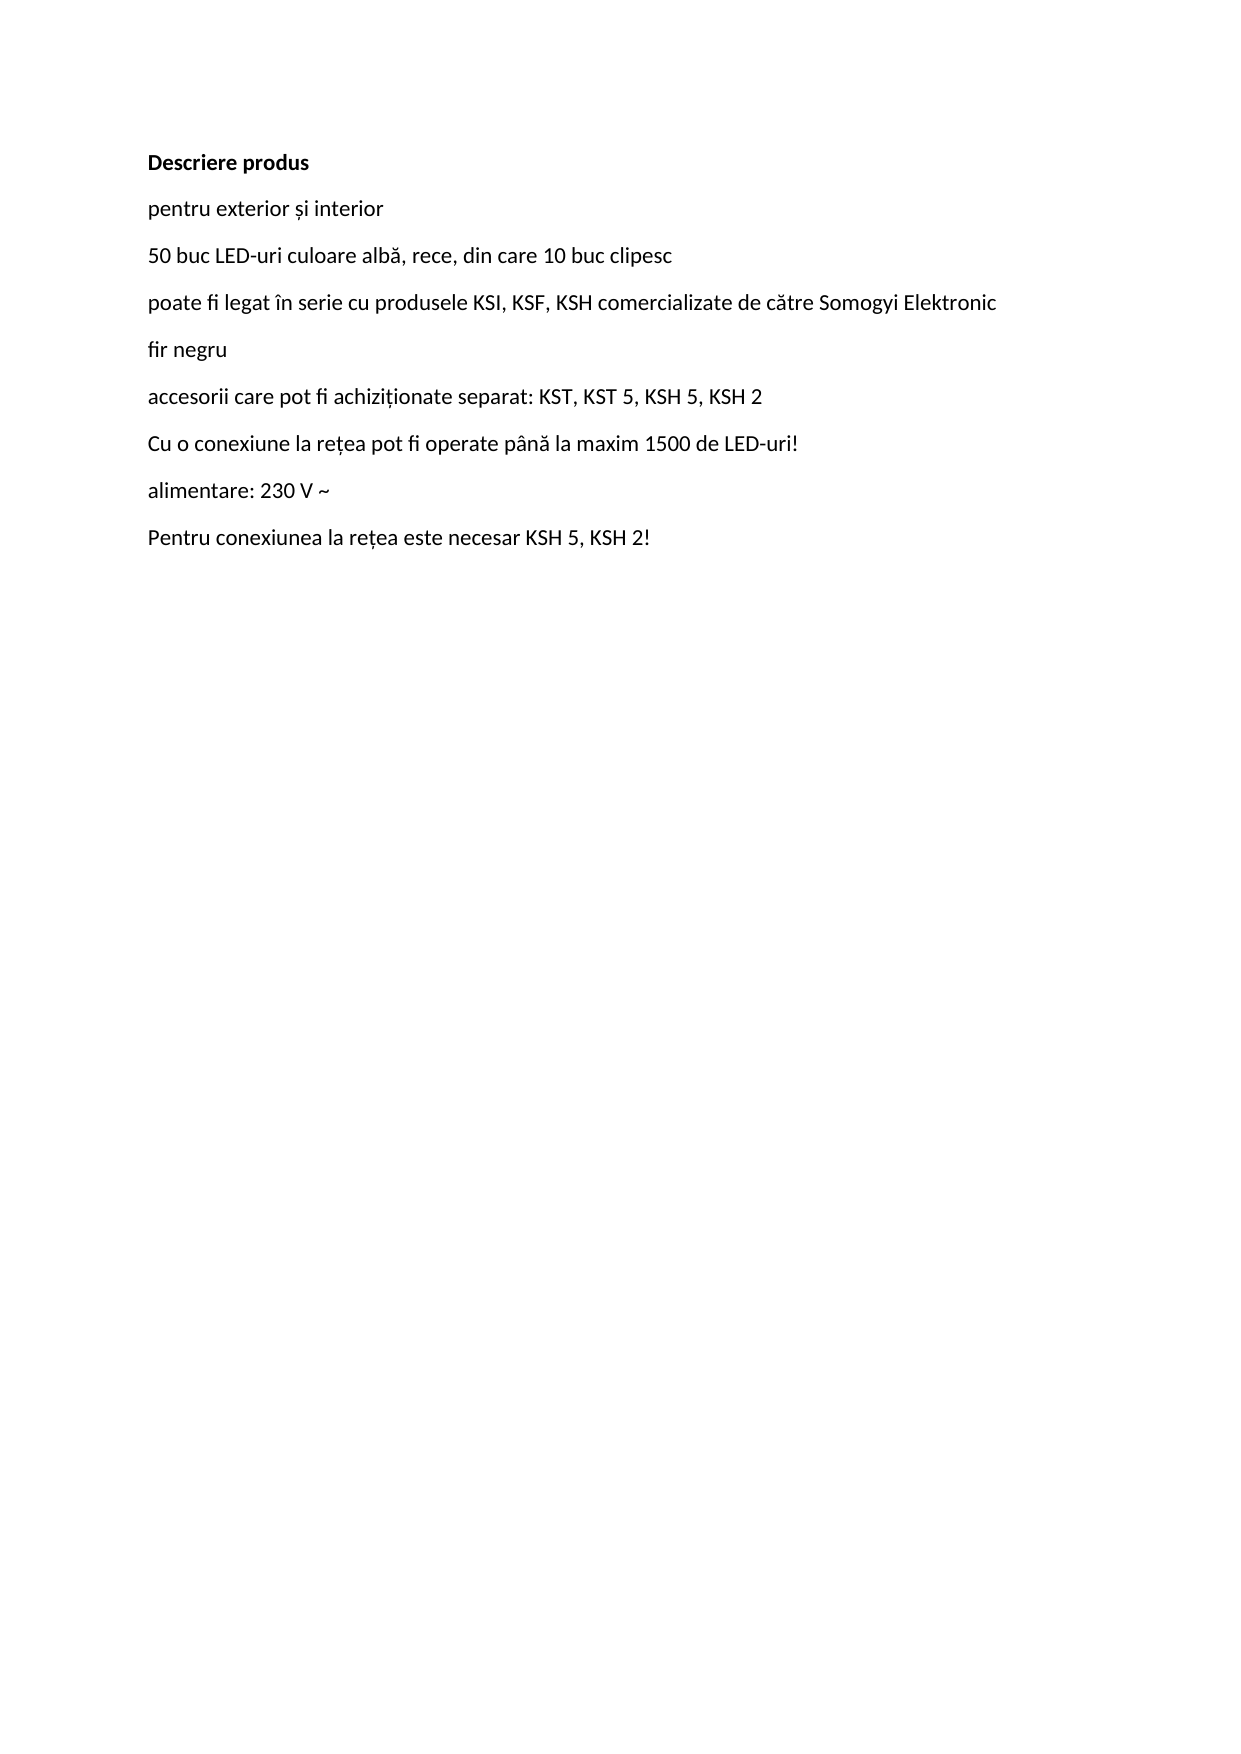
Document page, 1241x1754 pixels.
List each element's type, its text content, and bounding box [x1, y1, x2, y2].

text Pentru conexiunea la rețea este necesar KSH 5, KSH 2! [148, 523, 1093, 551]
text Descriere produs [148, 148, 1093, 176]
text alimentare: 230 V ~ [148, 476, 1093, 504]
text poate fi legat în serie cu produsele KSI, KSF, KSH comercializate de către Somogyi Elektronic [148, 288, 1093, 316]
text 50 buc LED-uri culoare albă, rece, din care 10 buc clipesc [148, 241, 1093, 269]
text fir negru [148, 335, 1093, 363]
text accesorii care pot fi achiziționate separat: KST, KST 5, KSH 5, KSH 2 [148, 382, 1093, 410]
text pentru exterior și interior [148, 194, 1093, 222]
text Cu o conexiune la rețea pot fi operate până la maxim 1500 de LED-uri! [148, 429, 1093, 457]
